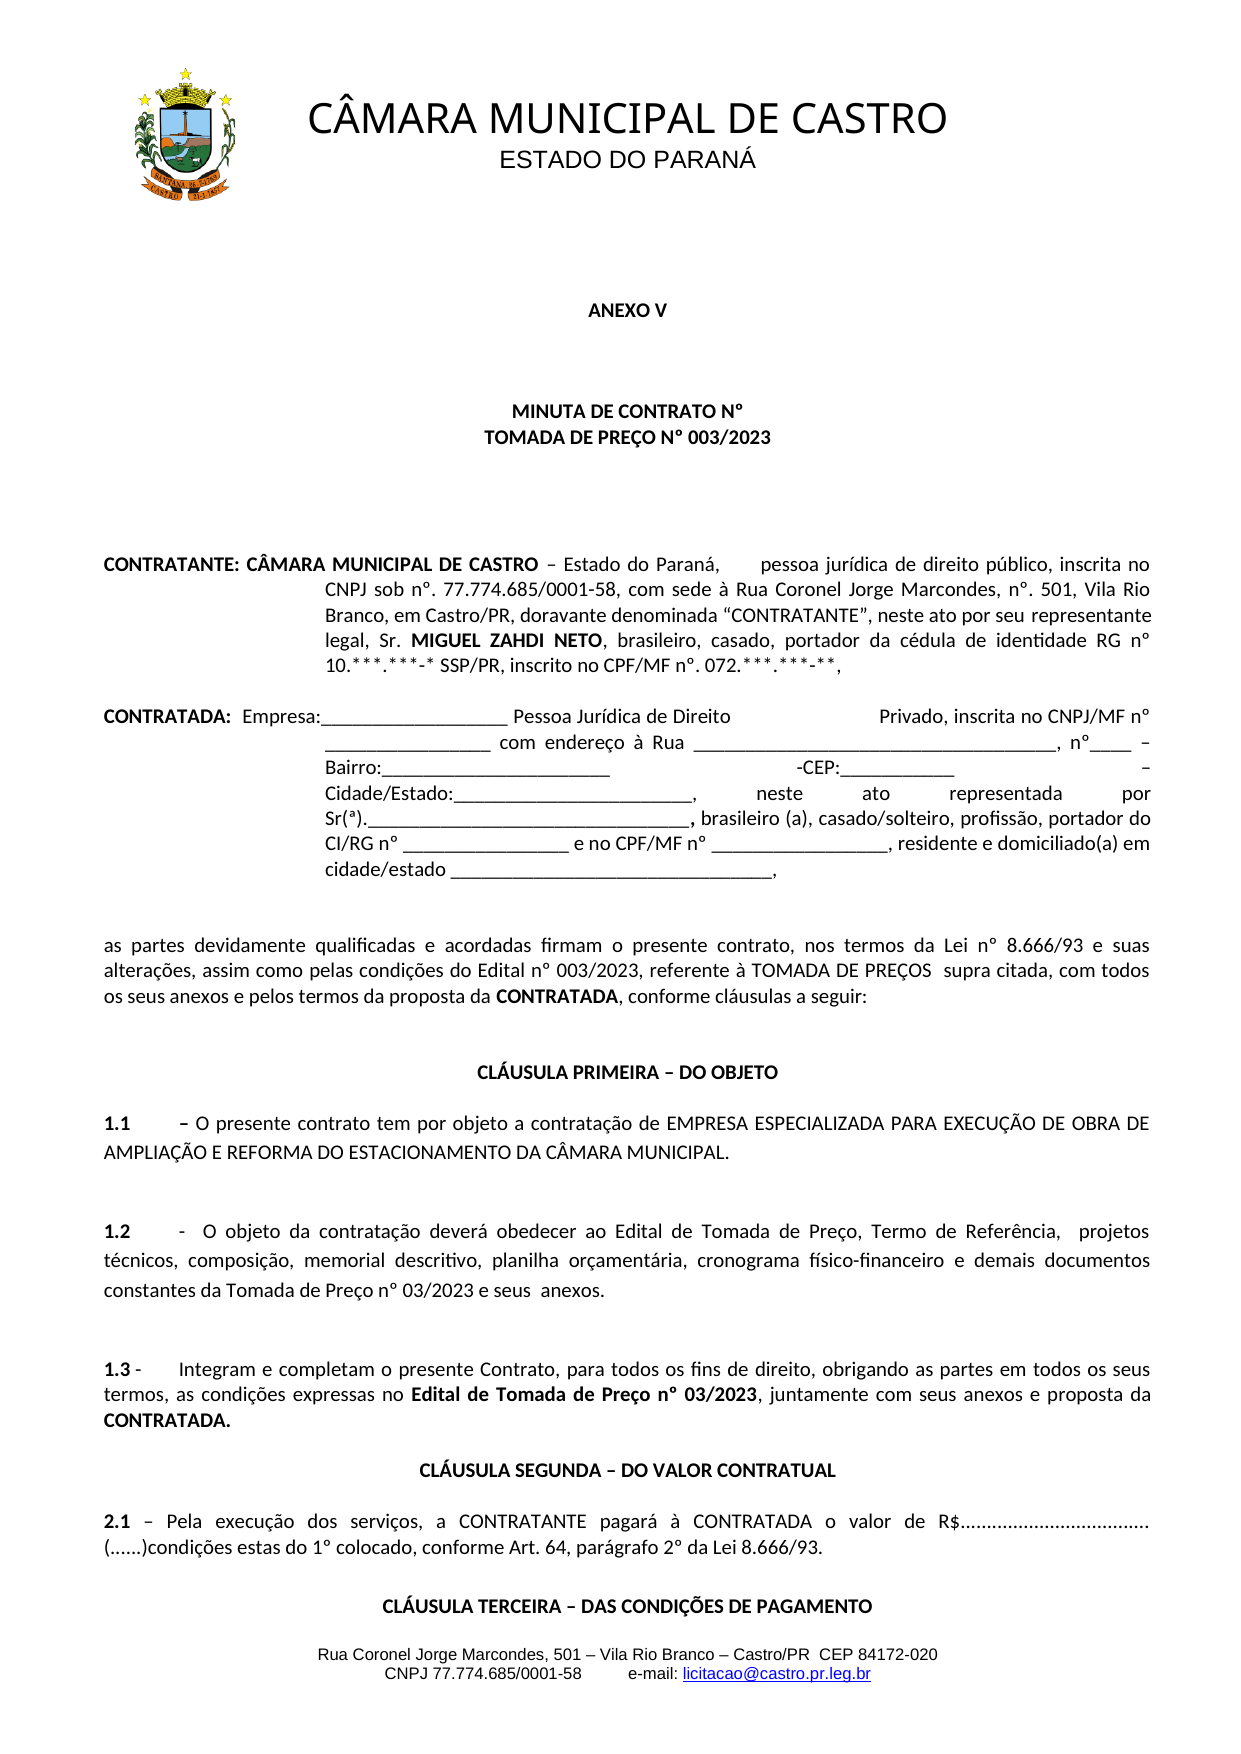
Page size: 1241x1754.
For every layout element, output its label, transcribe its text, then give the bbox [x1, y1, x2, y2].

text as partes devidamente qualificadas e acordadas firmam o presente contrato, nos termos da Lei nº 8.666/93 e suas alterações, assim como pelas condições do Edital nº 003/2023, referente à TOMADA DE PREÇOS supra citada, com todos os seus anexos e pelos termos da proposta da CONTRATADA, conforme cláusulas a seguir: [103, 932, 1152, 1008]
text TOMADA DE PREÇO Nº 003/2023 [103, 424, 1152, 449]
text 1.3 - Integram e completam o presente Contrato, para todos os fins de direito, obrigando as partes em todos os seus termos, as condições expressas no Edital de Tomada de Preço nº 03/2023, juntamente com seus anexos e proposta da CONTRATADA. [103, 1356, 1152, 1432]
text CLÁUSULA PRIMEIRA – DO OBJETO [103, 1059, 1152, 1085]
text ANEXO V [103, 297, 1152, 322]
picture [134, 67, 236, 201]
text CONTRATANTE: CÂMARA MUNICIPAL DE CASTRO – Estado do Paraná, pessoa jurídica de direito público, inscrita no CNPJ sob nº. 77.774.685/0001-58, com sede à Rua Coronel Jorge Marcondes, nº. 501, Vila Rio Branco, em Castro/PR, doravante denominada “CONTRATANTE”, neste ato por seu representante legal, Sr. MIGUEL ZAHDI NETO, brasileiro, casado, portador da cédula de identidade RG nº 10.***.***-* SSP/PR, inscrito no CPF/MF nº. 072.***.***-**, [103, 551, 1152, 678]
text CLÁUSULA SEGUNDA – DO VALOR CONTRATUAL [103, 1458, 1152, 1483]
text CONTRATADA: Empresa:__________________ Pessoa Jurídica de Direito Privado, inscrita no CNPJ/MF nº ________________ com endereço à Rua ___________________________________, nº____ – Bairro:______________________ -CEP:___________ – Cidade/Estado:_______________________, neste ato representada por Sr(ª)._______________________________, brasileiro (a), casado/solteiro, profissão, portador do CI/RG nº ________________ e no CPF/MF nº _________________, residente e domiciliado(a) em cidade/estado _______________________________, [103, 703, 1152, 881]
text MINUTA DE CONTRATO Nº [103, 398, 1152, 424]
text 2.1 – Pela execução dos serviços, a CONTRATANTE pagará à CONTRATADA o valor de R$....................................(......)condições estas do 1º colocado, conforme Art. 64, parágrafo 2º da Lei 8.666/93. [103, 1508, 1152, 1559]
list - O objeto da contratação deverá obedecer ao Edital de Tomada de Preço, Termo de Referência, projetos técnicos, composição, memorial descritivo, planilha orçamentária, cronograma físico-financeiro e demais documentos constantes da Tomada de Preço nº 03/2023 e seus anexos. [103, 1218, 1152, 1302]
list – O presente contrato tem por objeto a contratação de EMPRESA ESPECIALIZADA PARA EXECUÇÃO DE OBRA DE AMPLIAÇÃO E REFORMA DO ESTACIONAMENTO DA CÂMARA MUNICIPAL. [103, 1110, 1152, 1165]
text CLÁUSULA TERCEIRA – DAS CONDIÇÕES DE PAGAMENTO [103, 1593, 1152, 1619]
